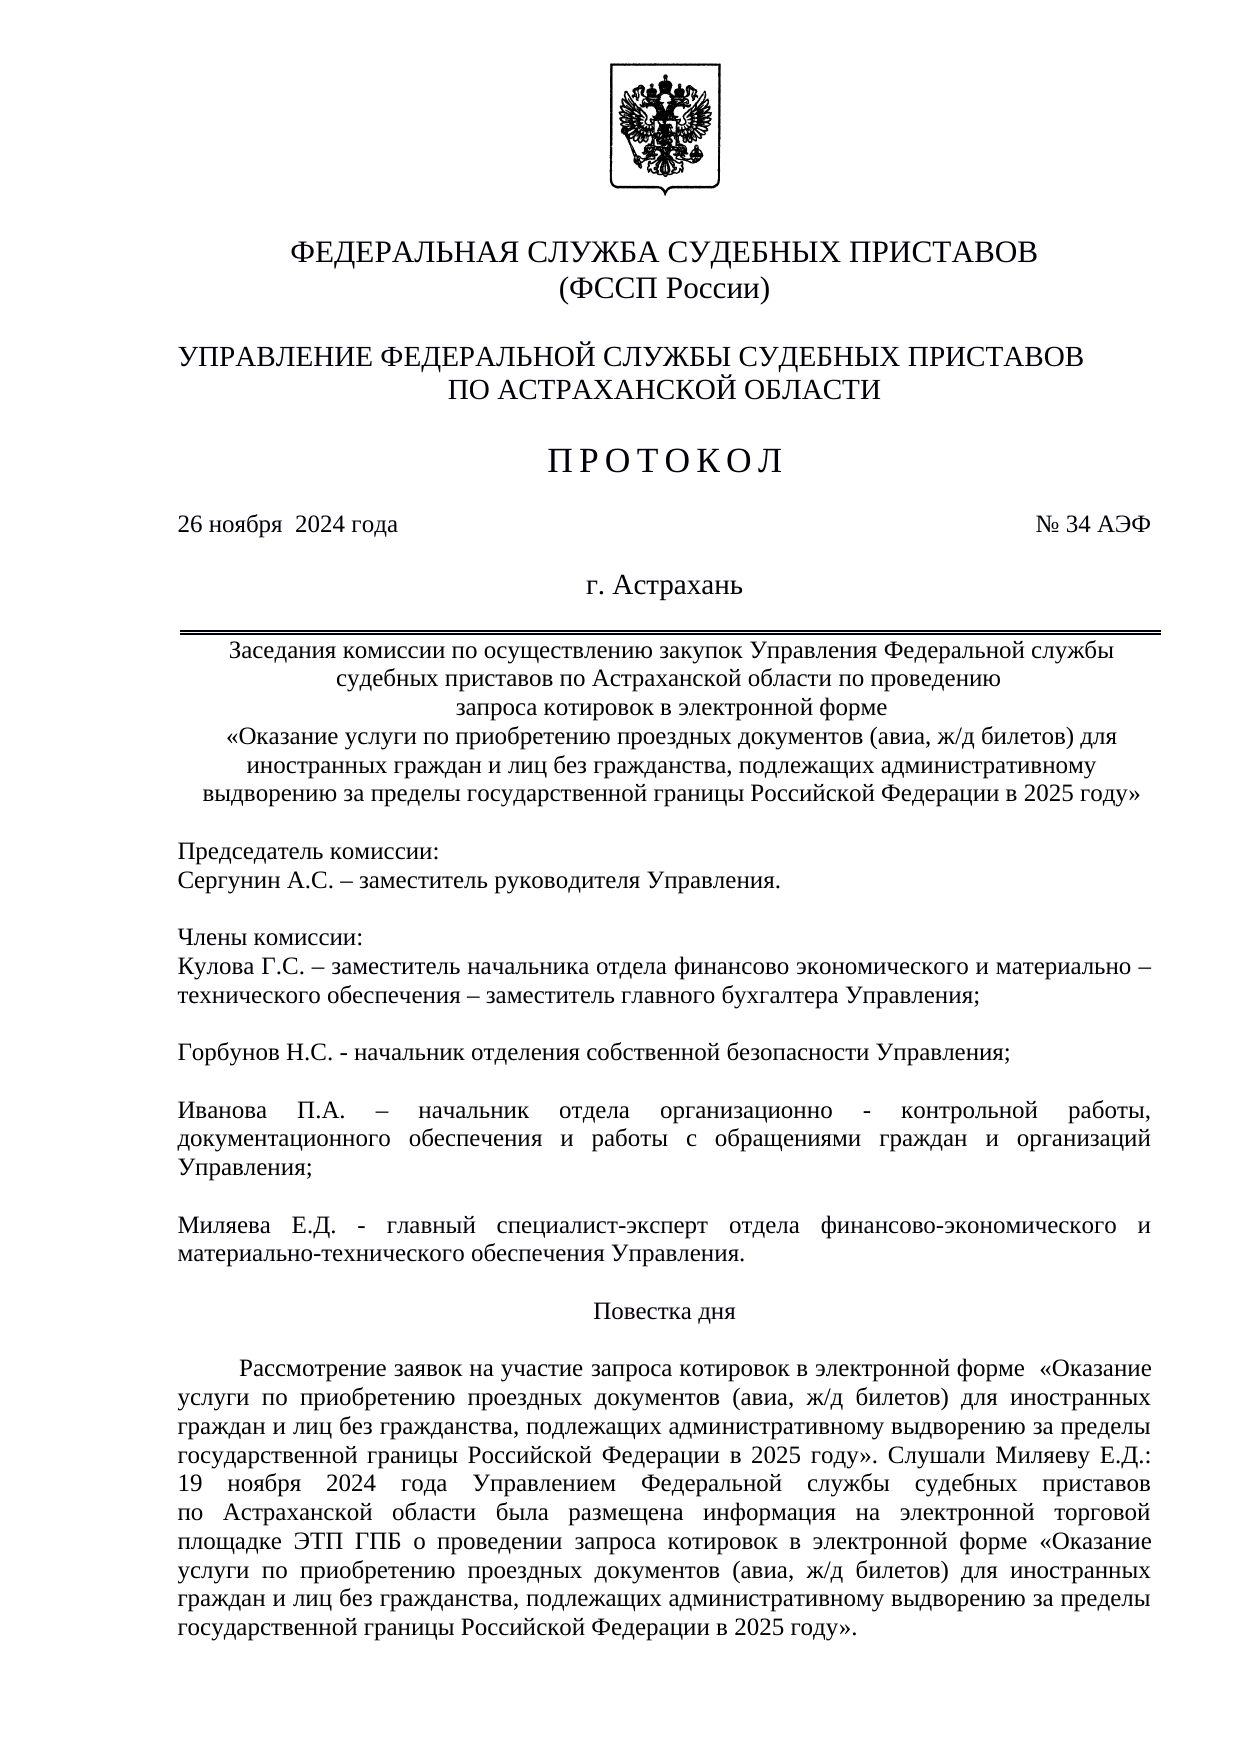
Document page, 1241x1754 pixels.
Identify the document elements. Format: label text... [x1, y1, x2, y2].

text (ФССП России) [177, 269, 1152, 305]
picture [605, 60, 724, 198]
text Повестка дня [177, 1296, 1152, 1325]
text Горбунов Н.С. - начальник отделения собственной безопасности Управления; [177, 1037, 1152, 1066]
text Кулова Г.С. – заместитель начальника отдела финансово экономического и материально – технического обеспечения – заместитель главного бухгалтера Управления; [177, 951, 1152, 1008]
text ПРОТОКОЛ [177, 439, 1152, 480]
text г. Астрахань [177, 567, 1152, 601]
text Сергунин А.С. – заместитель руководителя Управления. [177, 865, 1152, 893]
text Миляева Е.Д. - главный специалист-эксперт отдела финансово-экономического и материально-технического обеспечения Управления. [177, 1210, 1152, 1267]
text Рассмотрение заявок на участие запроса котировок в электронной форме «Оказание услуги по приобретению проездных документов (авиа, ж/д билетов) для иностранных граждан и лиц без гражданства, подлежащих административному выдворению за пределы государственной границы Российской Федерации в 2025 году». Слушали Миляеву Е.Д.: 19 ноября 2024 года Управлением Федеральной службы судебных приставов по Астраханской области была размещена информация на электронной торговой площадке ЭТП ГПБ о проведении запроса котировок в электронной форме «Оказание услуги по приобретению проездных документов (авиа, ж/д билетов) для иностранных граждан и лиц без гражданства, подлежащих административному выдворению за пределы государственной границы Российской Федерации в 2025 году». [177, 1440, 1152, 1555]
table_header Заседания комиссии по осуществлению закупок Управления Федеральной службы судебных приставов по Астраханской области по проведению запроса котировок в электронной форме «Оказание услуги по приобретению проездных документов (авиа, ж/д билетов) для иностранных граждан и лиц без гражданства, подлежащих административному выдворению за пределы государственной границы Российской Федерации в 2025 году» [180, 635, 1161, 807]
text Члены комиссии: [177, 922, 1152, 951]
text Председатель комиссии: [177, 836, 1152, 865]
subtitle УПРАВЛЕНИЕ ФЕДЕРАЛЬНОЙ СЛУЖБЫ СУДЕБНЫХ ПРИСТАВОВ [177, 339, 1152, 372]
text ФЕДЕРАЛЬНАЯ СЛУЖБА СУДЕБНЫХ ПРИСТАВОВ [177, 233, 1152, 269]
text ПО АСТРАХАНСКОЙ ОБЛАСТИ [177, 372, 1152, 406]
text 26 ноября 2024 года № 34 АЭФ [177, 509, 1152, 538]
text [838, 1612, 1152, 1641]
text Иванова П.А. – начальник отдела организационно - контрольной работы, документационного обеспечения и работы с обращениями граждан и организаций Управления; [177, 1095, 1152, 1181]
